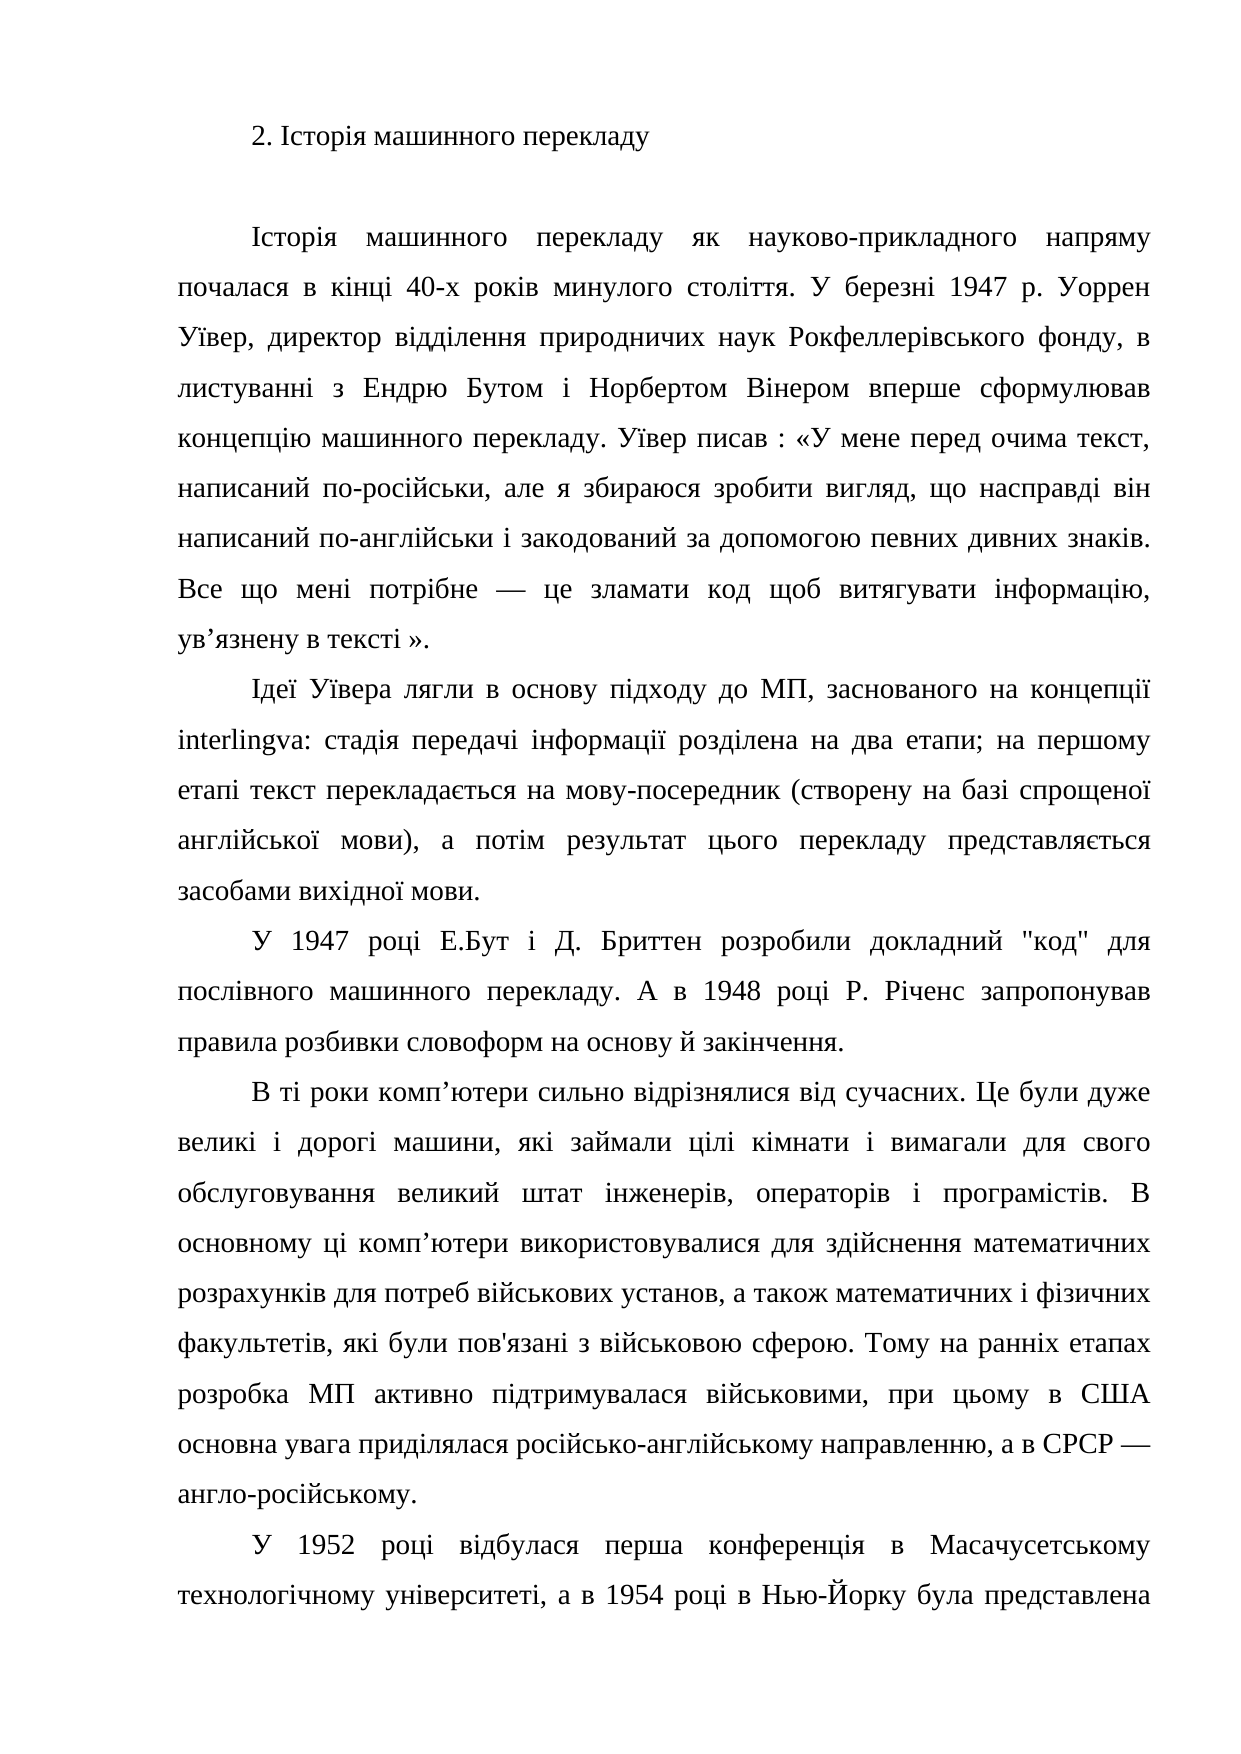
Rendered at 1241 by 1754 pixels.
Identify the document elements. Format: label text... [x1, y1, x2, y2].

text 2. Історія машинного перекладу [177, 118, 1152, 152]
text У 1947 році Е.Бут і Д. Бриттен розробили докладний "код" для послівного машинного перекладу. А в 1948 році Р. Річенс запропонував правила розбивки словоформ на основу й закінчення. [177, 923, 1152, 1057]
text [177, 1527, 1152, 1611]
text В ті роки комп’ютери сильно відрізнялися від сучасних. Це були дуже великі і дорогі машини, які займали цілі кімнати і вимагали для свого обслуговування великий штат інженерів, операторів і програмістів. В основному ці комп’ютери використовувалися для здійснення математичних розрахунків для потреб військових установ, а також математичних і фізичних факультетів, які були пов'язані з військовою сферою. Тому на ранніх етапах розробка МП активно підтримувалася військовими, при цьому в США основна увага приділялася російсько-англійському направленню, а в СРСР — англо-російському. [177, 1074, 1152, 1510]
text Ідеї Уївера лягли в основу підходу до МП, заснованого на концепції interlingva: стадія передачі інформації розділена на два етапи; на першому етапі текст перекладається на мову-посередник (створену на базі спрощеної англійської мови), а потім результат цього перекладу представляється засобами вихідної мови. [177, 672, 1152, 906]
text Історія машинного перекладу як науково-прикладного напряму почалася в кінці 40-х років минулого століття. У березні 1947 р. Уоррен Уївер, директор відділення природничих наук Рокфеллерівського фонду, в листуванні з Ендрю Бутом і Норбертом Вінером вперше сформулював концепцію машинного перекладу. Уївер писав : «У мене перед очима текст, написаний по-російськи, але я збираюся зробити вигляд, що насправді він написаний по-англійськи і закодований за допомогою певних дивних знаків. Все що мені потрібне — це зламати код щоб витягувати інформацію, ув’язнену в тексті ». [177, 219, 1152, 655]
